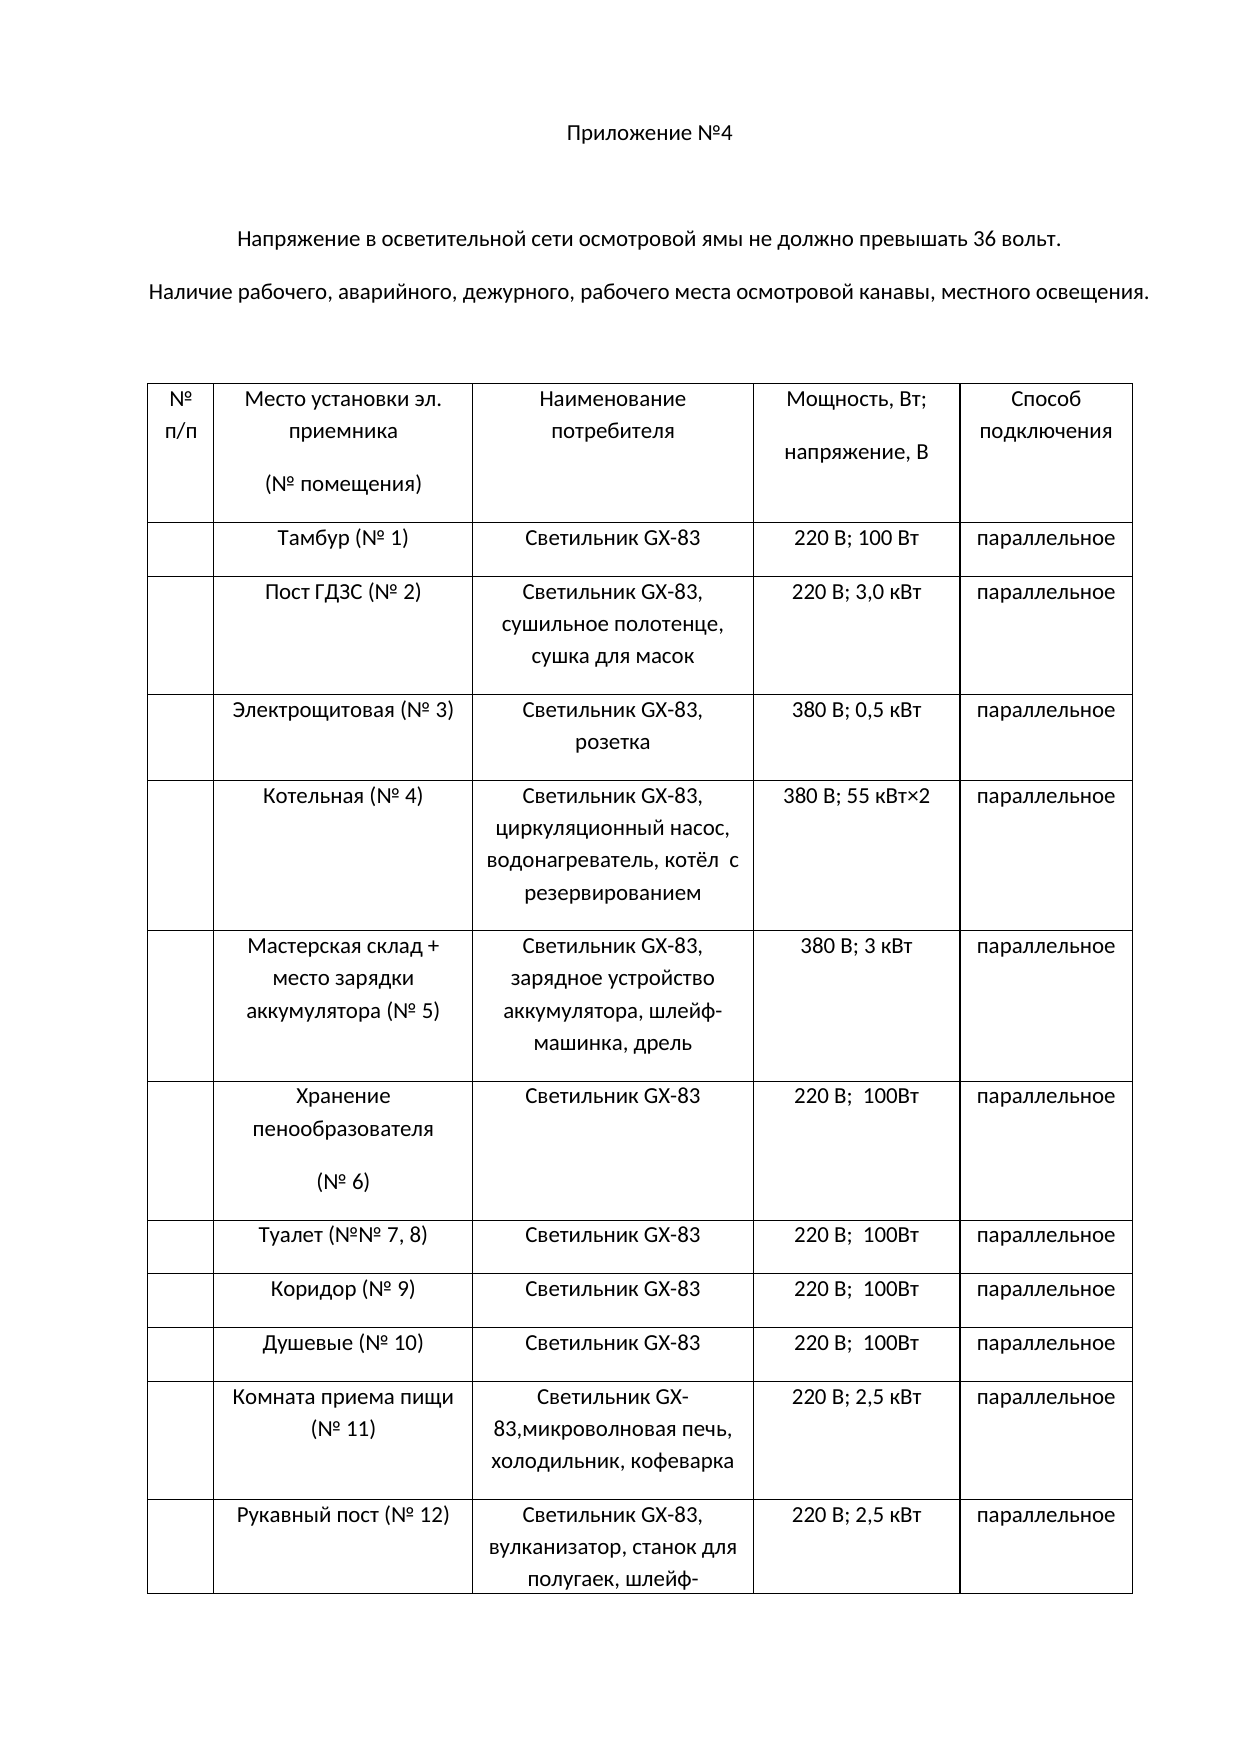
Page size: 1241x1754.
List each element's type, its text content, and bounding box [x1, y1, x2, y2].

table_cell Светильник GX-83 [473, 1274, 753, 1327]
table_cell 220 В; 100Вт [754, 1328, 959, 1381]
text Наличие рабочего, аварийного, дежурного, рабочего места осмотровой канавы, местного освещения. [148, 277, 1152, 305]
table_cell Тамбур (№ 1) [214, 523, 472, 576]
table_cell 220 В; 100Вт [754, 1274, 959, 1327]
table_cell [473, 1500, 753, 1592]
table_cell Туалет (№№ 7, 8) [214, 1221, 472, 1273]
table_cell Светильник GX-83 [473, 523, 753, 576]
table_cell Рукавный пост (№ 12) [214, 1500, 472, 1592]
table_cell Светильник GX-83 [473, 1328, 753, 1381]
table_cell Светильник GX-83, розетка [473, 695, 753, 780]
table_cell Электрощитовая (№ 3) [214, 695, 472, 780]
table_cell [148, 1221, 213, 1273]
table_cell [148, 781, 213, 930]
table_cell Светильник GX-83,микроволновая печь, холодильник, кофеварка [473, 1382, 753, 1499]
table_header Место установки эл. приемника (№ помещения) [214, 384, 472, 522]
table_cell параллельное [961, 1221, 1132, 1273]
table_cell 380 В; 55 кВт×2 [754, 781, 959, 930]
table_cell параллельное [961, 1382, 1132, 1499]
table_cell 220 В; 2,5 кВт [754, 1382, 959, 1499]
table_cell Светильник GX-83 [473, 1221, 753, 1273]
table_header Наименование потребителя [473, 384, 753, 522]
table_header Способ подключения [961, 384, 1132, 522]
table_cell параллельное [961, 931, 1132, 1081]
table_cell [148, 1500, 213, 1592]
table_cell [148, 577, 213, 694]
table_cell параллельное [961, 577, 1132, 694]
text Напряжение в осветительной сети осмотровой ямы не должно превышать 36 вольт. [148, 224, 1152, 252]
text Приложение №4 [148, 118, 1152, 146]
table_cell 380 В; 0,5 кВт [754, 695, 959, 780]
table_cell Котельная (№ 4) [214, 781, 472, 930]
table_cell 220 В; 100Вт [754, 1221, 959, 1273]
table_cell параллельное [961, 523, 1132, 576]
table_cell 220 В; 2,5 кВт [754, 1500, 959, 1592]
table_cell [148, 1382, 213, 1499]
table_cell [148, 1328, 213, 1381]
table_cell [148, 523, 213, 576]
table_cell 220 В; 3,0 кВт [754, 577, 959, 694]
table_cell параллельное [961, 1328, 1132, 1381]
table_cell Коридор (№ 9) [214, 1274, 472, 1327]
table_cell Светильник GX-83, сушильное полотенце, сушка для масок [473, 577, 753, 694]
table_cell Комната приема пищи (№ 11) [214, 1382, 472, 1499]
table_cell параллельное [961, 695, 1132, 780]
table_cell 220 В; 100Вт [754, 1082, 959, 1219]
table_cell Светильник GX-83, циркуляционный насос, водонагреватель, котёл с резервированием [473, 781, 753, 930]
table_header № п/п [148, 384, 213, 522]
table_cell 220 В; 100 Вт [754, 523, 959, 576]
table_cell [148, 931, 213, 1081]
table_cell Хранение пенообразователя (№ 6) [214, 1082, 472, 1219]
table_cell Душевые (№ 10) [214, 1328, 472, 1381]
table_cell 380 В; 3 кВт [754, 931, 959, 1081]
table_cell Пост ГДЗС (№ 2) [214, 577, 472, 694]
table_header Мощность, Вт; напряжение, В [754, 384, 959, 522]
table_cell [148, 1274, 213, 1327]
table_cell параллельное [961, 781, 1132, 930]
table_cell параллельное [961, 1082, 1132, 1219]
table_cell параллельное [961, 1274, 1132, 1327]
table_cell Светильник GX-83, зарядное устройство аккумулятора, шлейф-машинка, дрель [473, 931, 753, 1081]
table_cell Мастерская склад + место зарядки аккумулятора (№ 5) [214, 931, 472, 1081]
table_cell [148, 1082, 213, 1219]
table_cell [148, 695, 213, 780]
table_cell Светильник GX-83 [473, 1082, 753, 1219]
table_cell параллельное [961, 1500, 1132, 1592]
